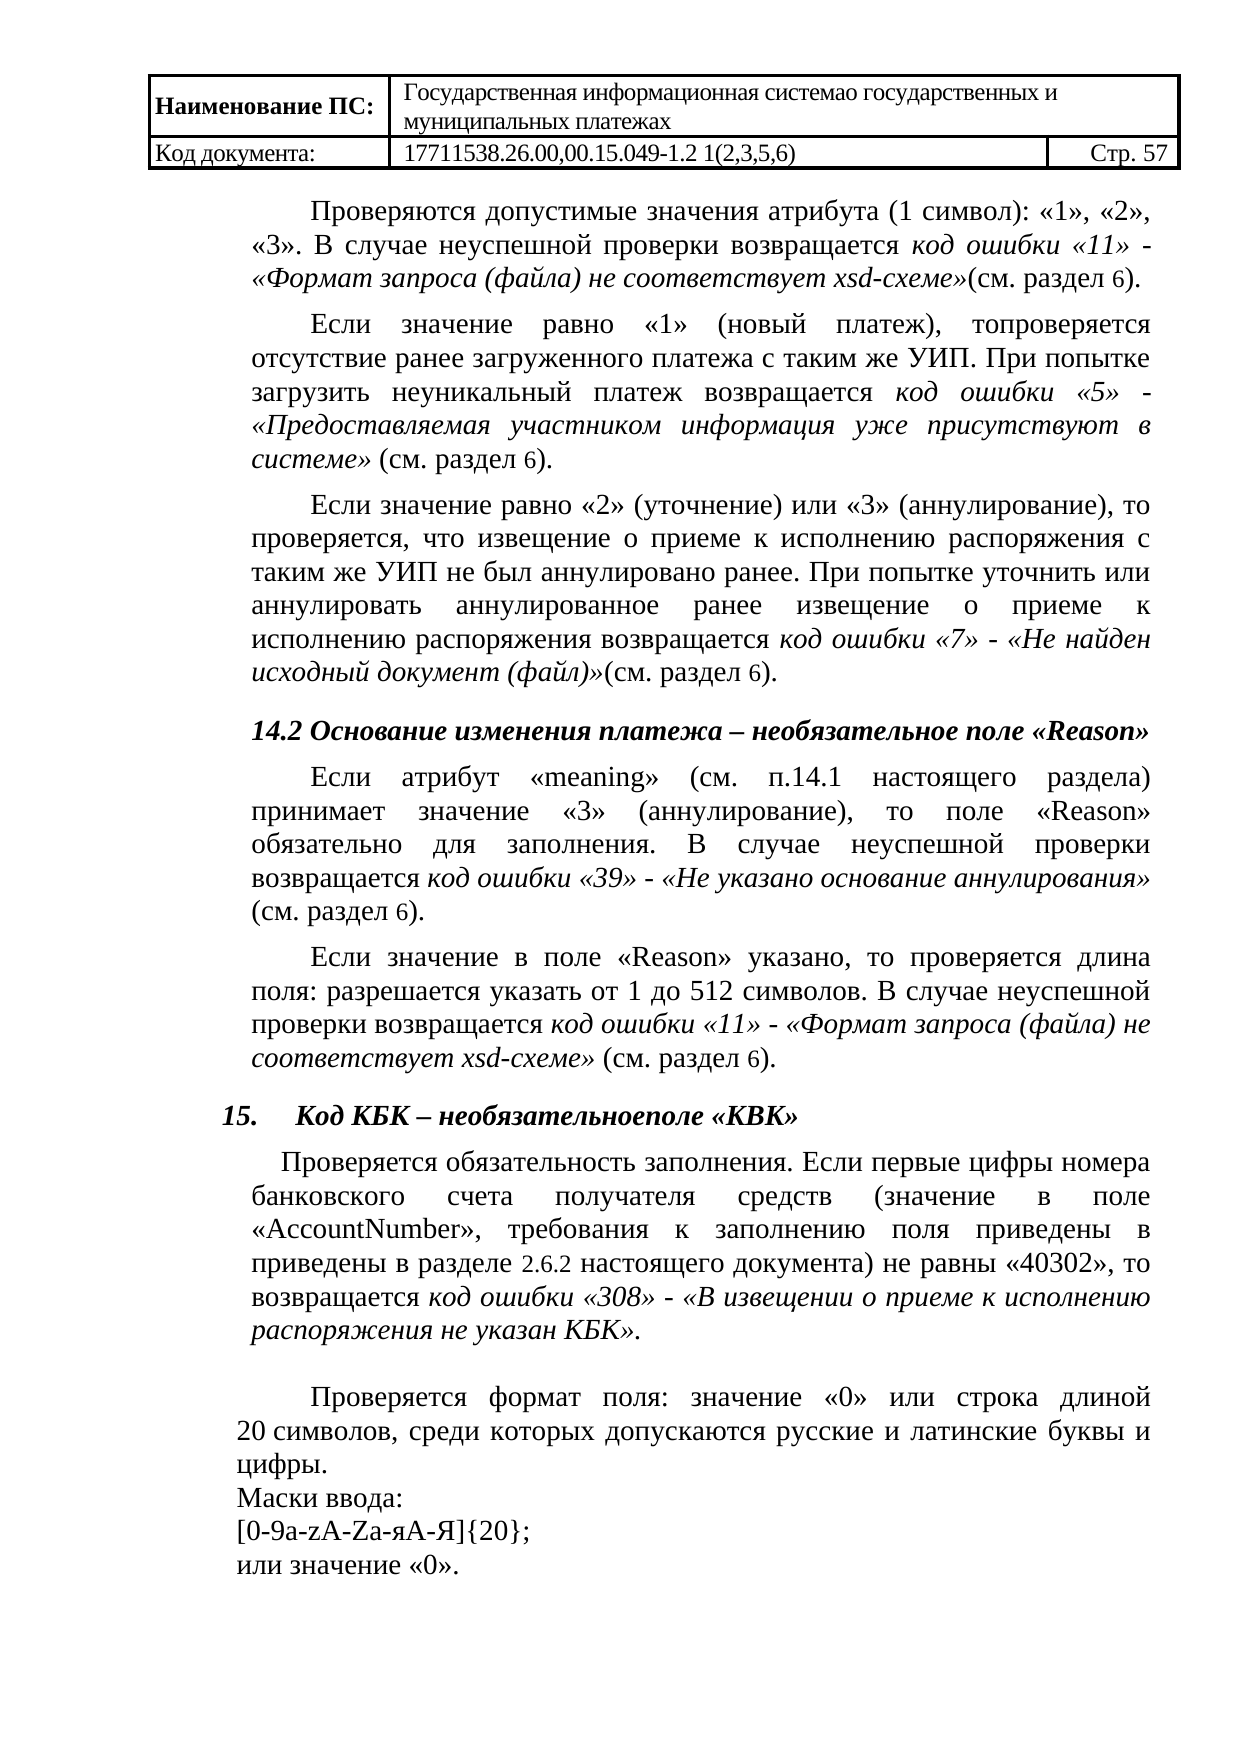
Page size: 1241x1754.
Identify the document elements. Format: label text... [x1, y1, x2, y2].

text Проверяется обязательность заполнения. Если первые цифры номера банковского счета получателя средств (значение в поле «AccountNumber», требования к заполнению поля приведены в приведены в разделе 2.6.2 настоящего документа) не равны «40302», то возвращается код ошибки «308» - «В извещении о приеме к исполнению распоряжения не указан КБК». [251, 1144, 1152, 1346]
text или значение «0». [236, 1547, 1152, 1581]
text Если значение равно «1» (новый платеж), топроверяется отсутствие ранее загруженного платежа с таким же УИП. При попытке загрузить неуникальный платеж возвращается код ошибки «5» - «Предоставляемая участником информация уже присутствуют в системе» (см. раздел 6). [251, 307, 1152, 474]
text Проверяется формат поля: значение «0» или строка длиной 20 символов, среди которых допускаются русские и латинские буквы и цифры. [236, 1379, 1152, 1480]
text 14.2 Основание изменения платежа – необязательное поле «Reason» [251, 713, 1152, 747]
text [0-9a-zA-Zа-яА-Я]{20}; [236, 1513, 1152, 1547]
text Если значение в поле «Reason» указано, то проверяется длина поля: разрешается указать от 1 до 512 символов. В случае неуспешной проверки возвращается код ошибки «11» - «Формат запроса (файла) не соответствует xsd-схеме» (см. раздел 6). [251, 939, 1152, 1073]
list Код КБК – необязательноеполе «KBK» [222, 1098, 1152, 1132]
text Если атрибут «meaning» (см. п.14.1 настоящего раздела) принимает значение «3» (аннулирование), то поле «Reason» обязательно для заполнения. В случае неуспешной проверки возвращается код ошибки «39» - «Не указано основание аннулирования» (см. раздел 6). [251, 759, 1152, 927]
text Маски ввода: [236, 1480, 1152, 1513]
text Если значение равно «2» (уточнение) или «3» (аннулирование), то проверяется, что извещение о приеме к исполнению распоряжения с таким же УИП не был аннулировано ранее. При попытке уточнить или аннулировать аннулированное ранее извещение о приеме к исполнению распоряжения возвращается код ошибки «7» - «Не найден исходный документ (файл)»(см. раздел 6). [251, 487, 1152, 688]
text Проверяются допустимые значения атрибута (1 символ): «1», «2», «3». В случае неуспешной проверки возвращается код ошибки «11» - «Формат запроса (файла) не соответствует xsd-схеме»(см. раздел 6). [251, 193, 1152, 294]
